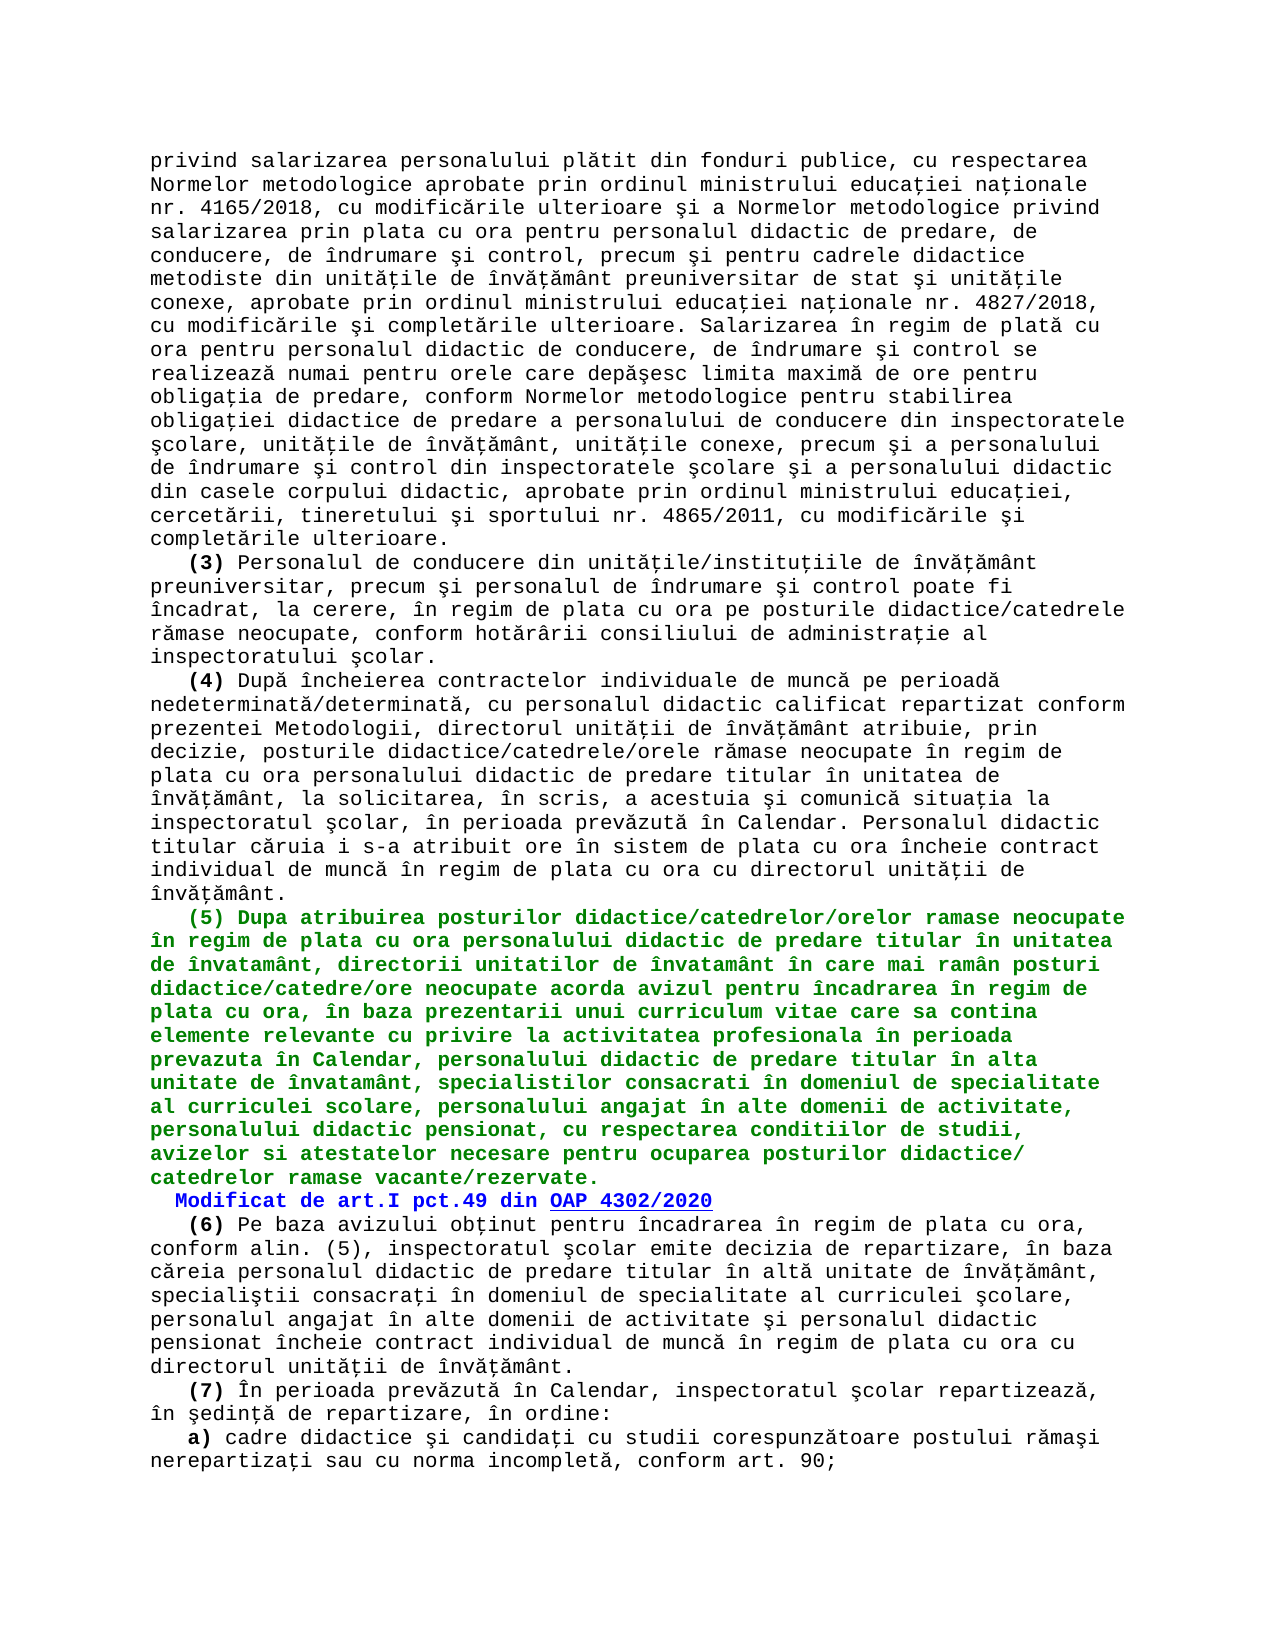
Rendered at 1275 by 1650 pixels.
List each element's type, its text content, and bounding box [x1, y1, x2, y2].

text (3) Personalul de conducere din unităţile/instituţiile de învăţământ preuniversitar, precum şi personalul de îndrumare şi control poate fi încadrat, la cerere, în regim de plata cu ora pe posturile didactice/catedrele rămase neocupate, conform hotărârii consiliului de administraţie al inspectoratului şcolar. [150, 552, 1125, 670]
text (7) În perioada prevăzută în Calendar, inspectoratul şcolar repartizează, în şedinţă de repartizare, în ordine: [150, 1379, 1125, 1427]
text a) cadre didactice şi candidaţi cu studii corespunzătoare postului rămaşi nerepartizaţi sau cu norma incompletă, conform art. 90; [150, 1427, 1125, 1474]
text (4) După încheierea contractelor individuale de muncă pe perioadă nedeterminată/determinată, cu personalul didactic calificat repartizat conform prezentei Metodologii, directorul unităţii de învăţământ atribuie, prin decizie, posturile didactice/catedrele/orele rămase neocupate în regim de plata cu ora personalului didactic de predare titular în unitatea de învăţământ, la solicitarea, în scris, a acestuia şi comunică situaţia la inspectoratul şcolar, în perioada prevăzută în Calendar. Personalul didactic titular căruia i s-a atribuit ore în sistem de plata cu ora încheie contract individual de muncă în regim de plata cu ora cu directorul unităţii de învăţământ. [150, 670, 1125, 907]
text (6) Pe baza avizului obţinut pentru încadrarea în regim de plata cu ora, conform alin. (5), inspectoratul şcolar emite decizia de repartizare, în baza căreia personalul didactic de predare titular în altă unitate de învăţământ, specialiştii consacraţi în domeniul de specialitate al curriculei şcolare, personalul angajat în alte domenii de activitate şi personalul didactic pensionat încheie contract individual de muncă în regim de plata cu ora cu directorul unităţii de învăţământ. [150, 1214, 1125, 1379]
text (5) Dupa atribuirea posturilor didactice/catedrelor/orelor ramase neocupate în regim de plata cu ora personalului didactic de predare titular în unitatea de învatamânt, directorii unitatilor de învatamânt în care mai ramân posturi didactice/catedre/ore neocupate acorda avizul pentru încadrarea în regim de plata cu ora, în baza prezentarii unui curriculum vitae care sa contina elemente relevante cu privire la activitatea profesionala în perioada prevazuta în Calendar, personalului didactic de predare titular în alta unitate de învatamânt, specialistilor consacrati în domeniul de specialitate al curriculei scolare, personalului angajat în alte domenii de activitate, personalului didactic pensionat, cu respectarea conditiilor de studii, avizelor si atestatelor necesare pentru ocuparea posturilor didactice/ catedrelor ramase vacante/rezervate. [150, 907, 1125, 1190]
text Modificat de art.I pct.49 din OAP 4302/2020 [150, 1190, 1125, 1214]
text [150, 150, 1125, 552]
